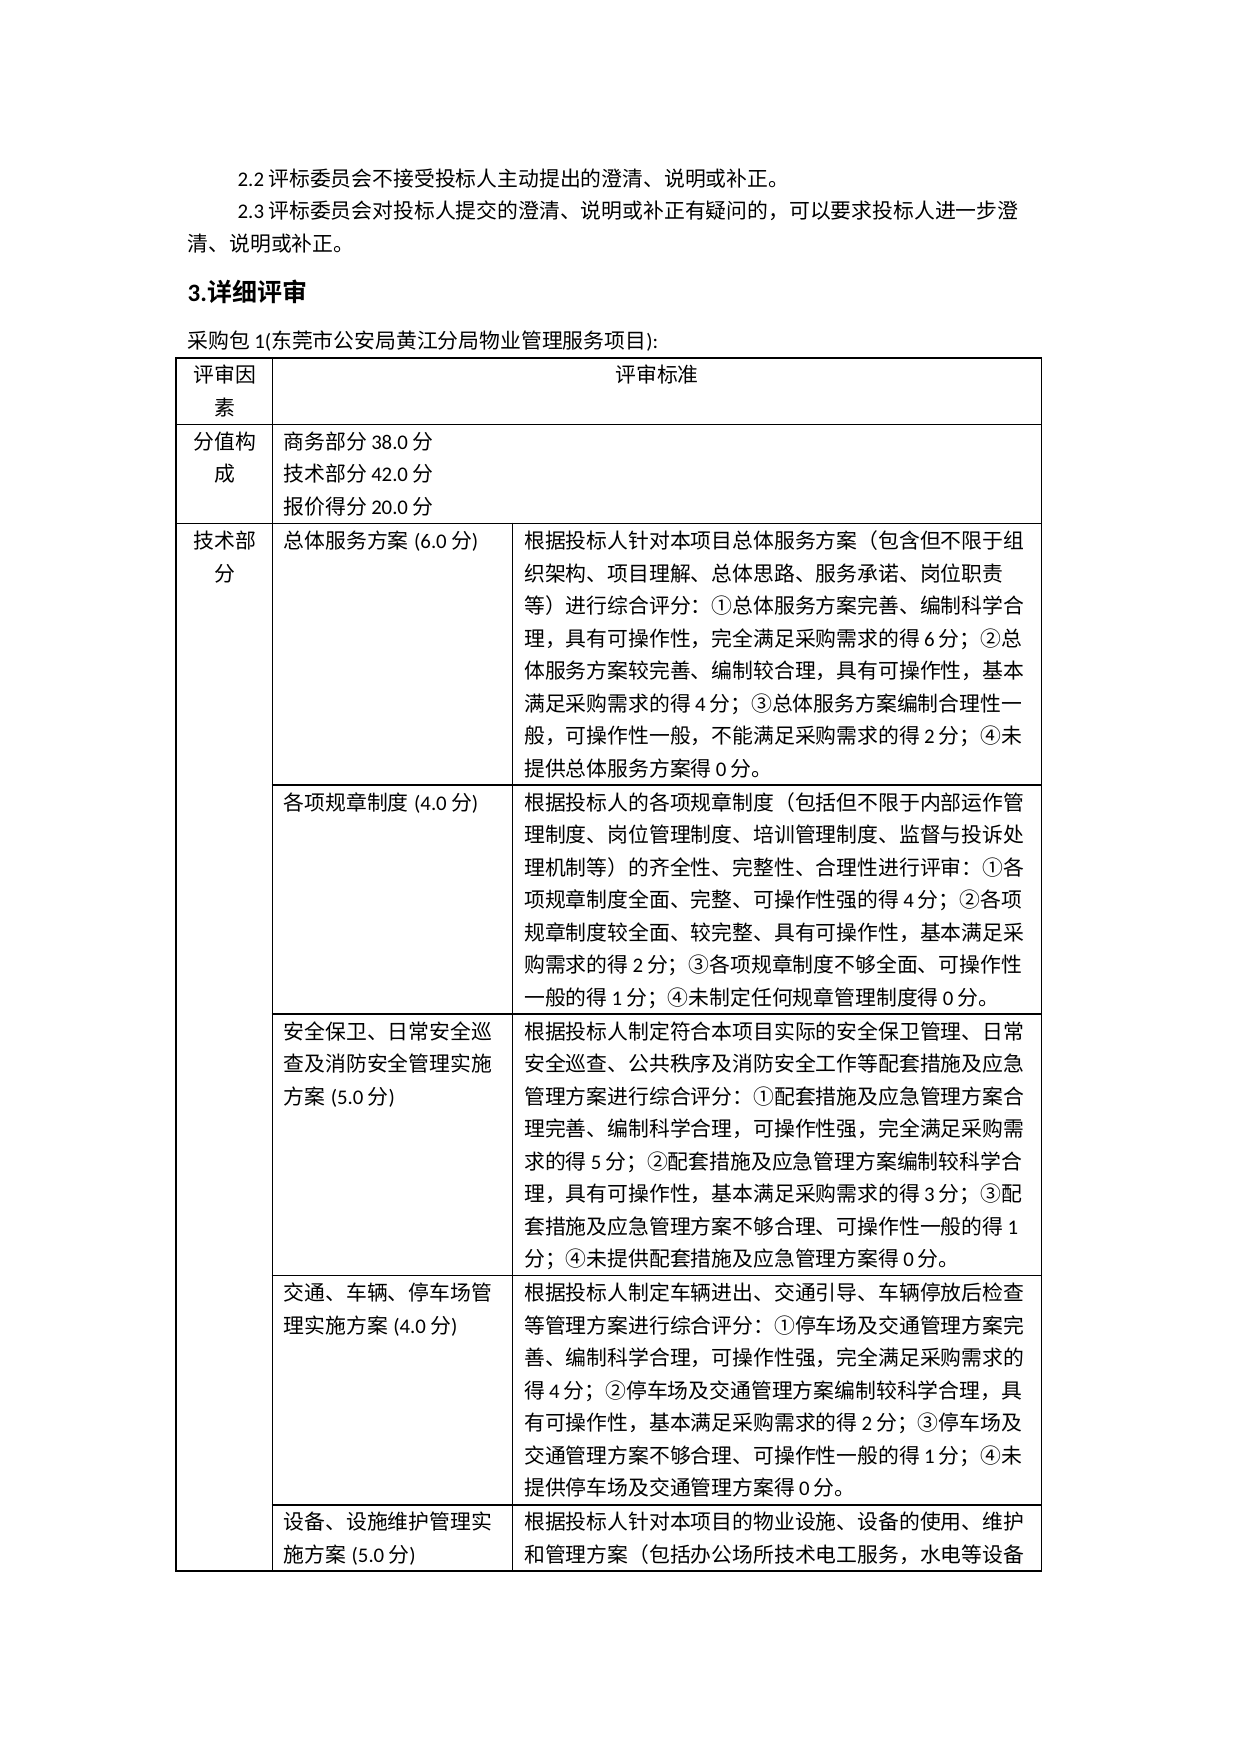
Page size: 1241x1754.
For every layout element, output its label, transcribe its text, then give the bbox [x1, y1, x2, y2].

table_cell 分值构成 [177, 425, 272, 523]
table_cell 交通、车辆、停车场管理实施方案 (4.0分) [273, 1276, 512, 1504]
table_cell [513, 1506, 1041, 1570]
text 2.3评标委员会对投标人提交的澄清、说明或补正有疑问的，可以要求投标人进一步澄清、说明或补正。 [187, 194, 1053, 259]
text 3.详细评审 [187, 259, 1053, 324]
table_cell 商务部分38.0分 技术部分42.0分 报价得分20.0分 [273, 425, 1041, 523]
table_cell 根据投标人制定车辆进出、交通引导、车辆停放后检查等管理方案进行综合评分：①停车场及交通管理方案完善、编制科学合理，可操作性强，完全满足采购需求的得4分；②停车场及交通管理方案编制较科学合理，具有可操作性，基本满足采购需求的得2分；③停车场及交通管理方案不够合理、可操作性一般的得1分；④未提供停车场及交通管理方案得0分。 [513, 1276, 1041, 1504]
table_cell 根据投标人针对本项目总体服务方案（包含但不限于组织架构、项目理解、总体思路、服务承诺、岗位职责等）进行综合评分：①总体服务方案完善、编制科学合理，具有可操作性，完全满足采购需求的得6分；②总体服务方案较完善、编制较合理，具有可操作性，基本满足采购需求的得4分；③总体服务方案编制合理性一般，可操作性一般，不能满足采购需求的得2分；④未提供总体服务方案得0分。 [513, 524, 1041, 784]
table_cell 根据投标人制定符合本项目实际的安全保卫管理、日常安全巡查、公共秩序及消防安全工作等配套措施及应急管理方案进行综合评分：①配套措施及应急管理方案合理完善、编制科学合理，可操作性强，完全满足采购需求的得5分；②配套措施及应急管理方案编制较科学合理，具有可操作性，基本满足采购需求的得3分；③配套措施及应急管理方案不够合理、可操作性一般的得1分；④未提供配套措施及应急管理方案得0分。 [513, 1015, 1041, 1275]
table_header 评审标准 [273, 359, 1041, 423]
table_cell 各项规章制度 (4.0分) [273, 786, 512, 1013]
table_cell 根据投标人的各项规章制度（包括但不限于内部运作管理制度、岗位管理制度、培训管理制度、监督与投诉处理机制等）的齐全性、完整性、合理性进行评审：①各项规章制度全面、完整、可操作性强的得4分；②各项规章制度较全面、较完整、具有可操作性，基本满足采购需求的得2分；③各项规章制度不够全面、可操作性一般的得1分；④未制定任何规章管理制度得0分。 [513, 786, 1041, 1013]
table_header 评审因素 [177, 359, 272, 423]
text 2.2评标委员会不接受投标人主动提出的澄清、说明或补正。 [187, 162, 1053, 194]
table_cell 技术部分 [177, 524, 272, 1570]
text 采购包1(东莞市公安局黄江分局物业管理服务项目): [187, 324, 1053, 357]
table_cell 总体服务方案 (6.0分) [273, 524, 512, 784]
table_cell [273, 1506, 512, 1570]
table_cell 安全保卫、日常安全巡查及消防安全管理实施方案 (5.0分) [273, 1015, 512, 1275]
